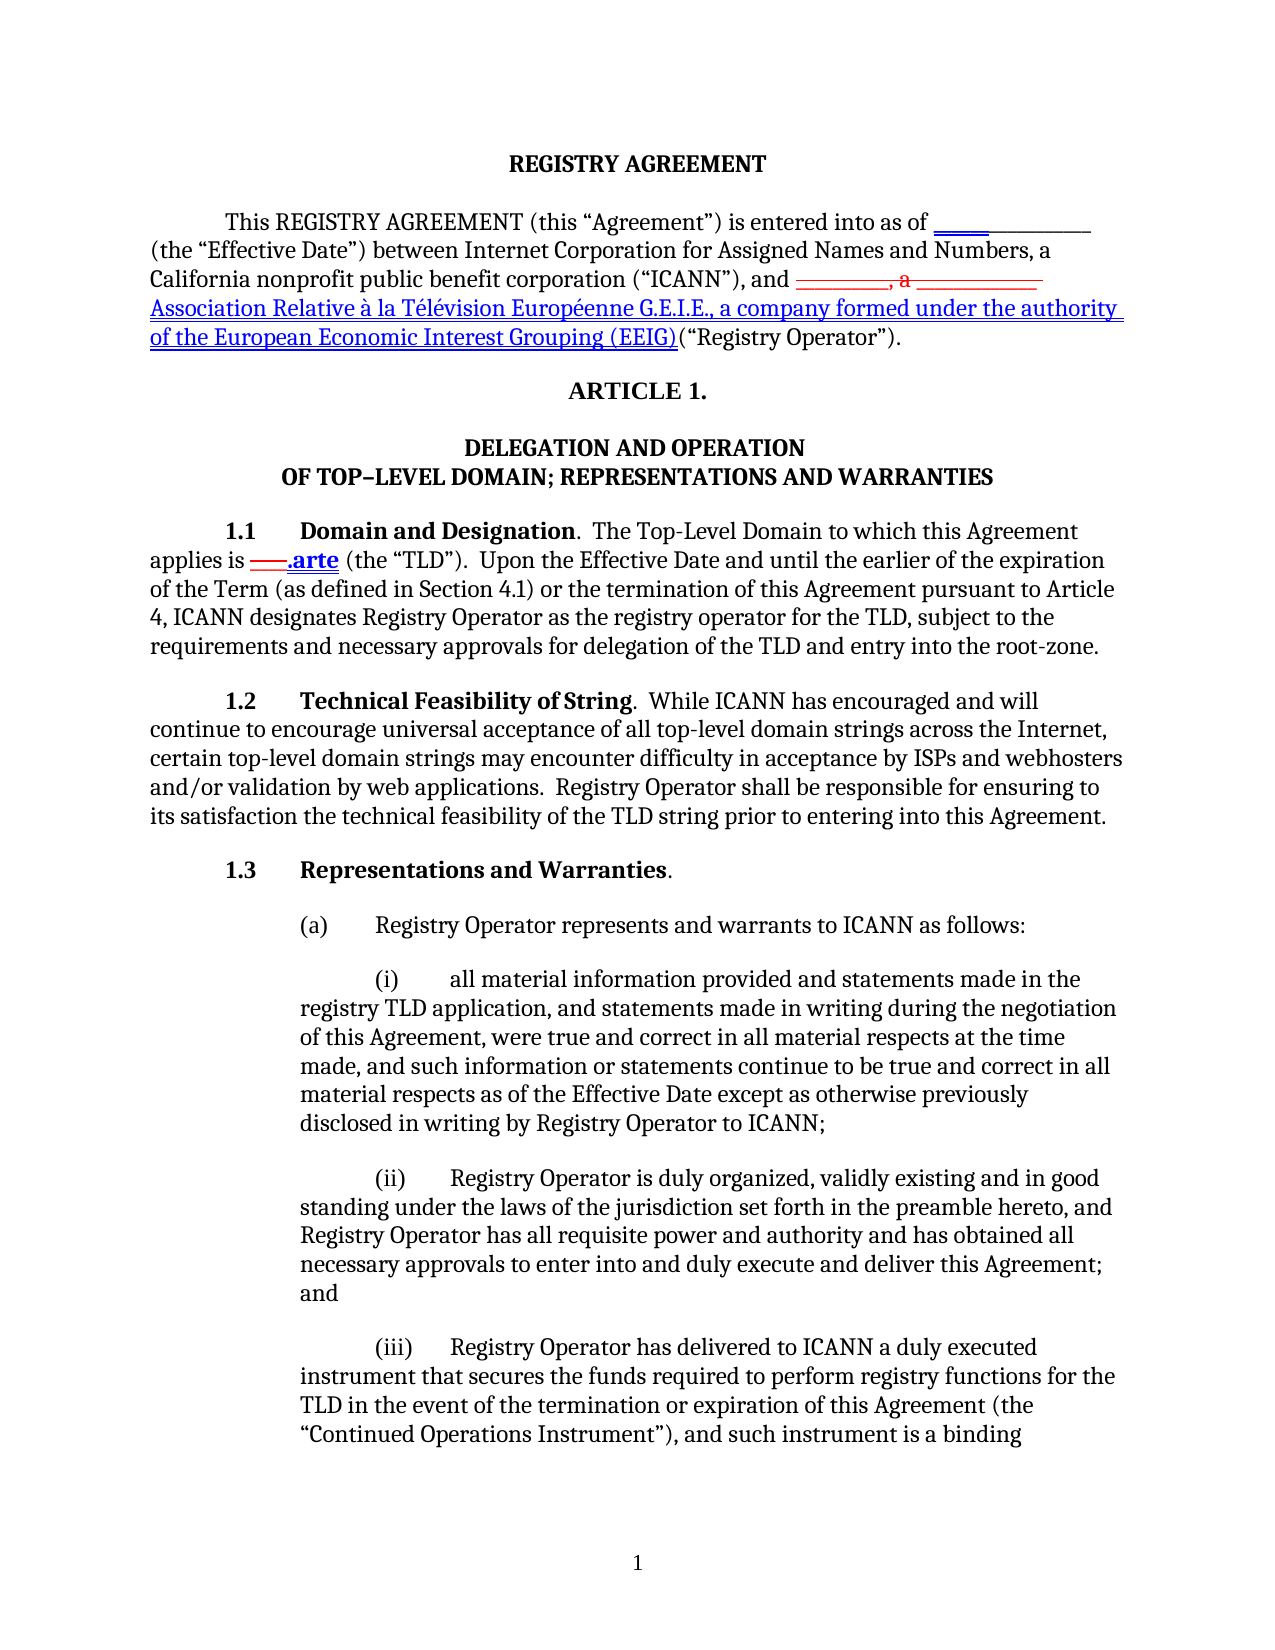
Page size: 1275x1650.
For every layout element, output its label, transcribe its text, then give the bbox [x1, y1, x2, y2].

text This REGISTRY AGREEMENT (this “Agreement”) is entered into as of _________________ (the “Effective Date”) between Internet Corporation for Assigned Names and Numbers, a California nonprofit public benefit corporation (“ICANN”), and __________, a _____________ Association Relative à la Télévision Européenne G.E.I.E., a company formed under the authority of the European Economic Interest Grouping (EEIG)(“Registry Operator”). [150, 207, 1125, 351]
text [300, 1332, 1125, 1448]
text Technical Feasibility of String. While ICANN has encouraged and will continue to encourage universal acceptance of all top-level domain strings across the Internet, certain top-level domain strings may encounter difficulty in acceptance by ISPs and webhosters and/or validation by web applications. Registry Operator shall be responsible for ensuring to its satisfaction the technical feasibility of the TLD string prior to entering into this Agreement. [150, 686, 1125, 830]
text DELEGATION AND OPERATION OF TOP–LEVEL DOMAIN; REPRESENTATIONS AND WARRANTIES [150, 376, 1125, 491]
text Registry Operator is duly organized, validly existing and in good standing under the laws of the jurisdiction set forth in the preamble hereto, and Registry Operator has all requisite power and authority and has obtained all necessary approvals to enter into and duly execute and deliver this Agreement; and [300, 1163, 1125, 1307]
text Registry Operator represents and warrants to ICANN as follows: [150, 910, 1125, 939]
text all material information provided and statements made in the registry TLD application, and statements made in writing during the negotiation of this Agreement, were true and correct in all material respects at the time made, and such information or statements continue to be true and correct in all material respects as of the Effective Date except as otherwise previously disclosed in writing by Registry Operator to ICANN; [300, 964, 1125, 1138]
title REGISTRY AGREEMENT [150, 150, 1125, 179]
text Representations and Warranties. [150, 855, 1125, 885]
text Domain and Designation. The Top-Level Domain to which this Agreement applies is ____.arte (the “TLD”). Upon the Effective Date and until the earlier of the expiration of the Term (as defined in Section 4.1) or the termination of this Agreement pursuant to Article 4, ICANN designates Registry Operator as the registry operator for the TLD, subject to the requirements and necessary approvals for delegation of the TLD and entry into the root-zone. [150, 516, 1125, 661]
